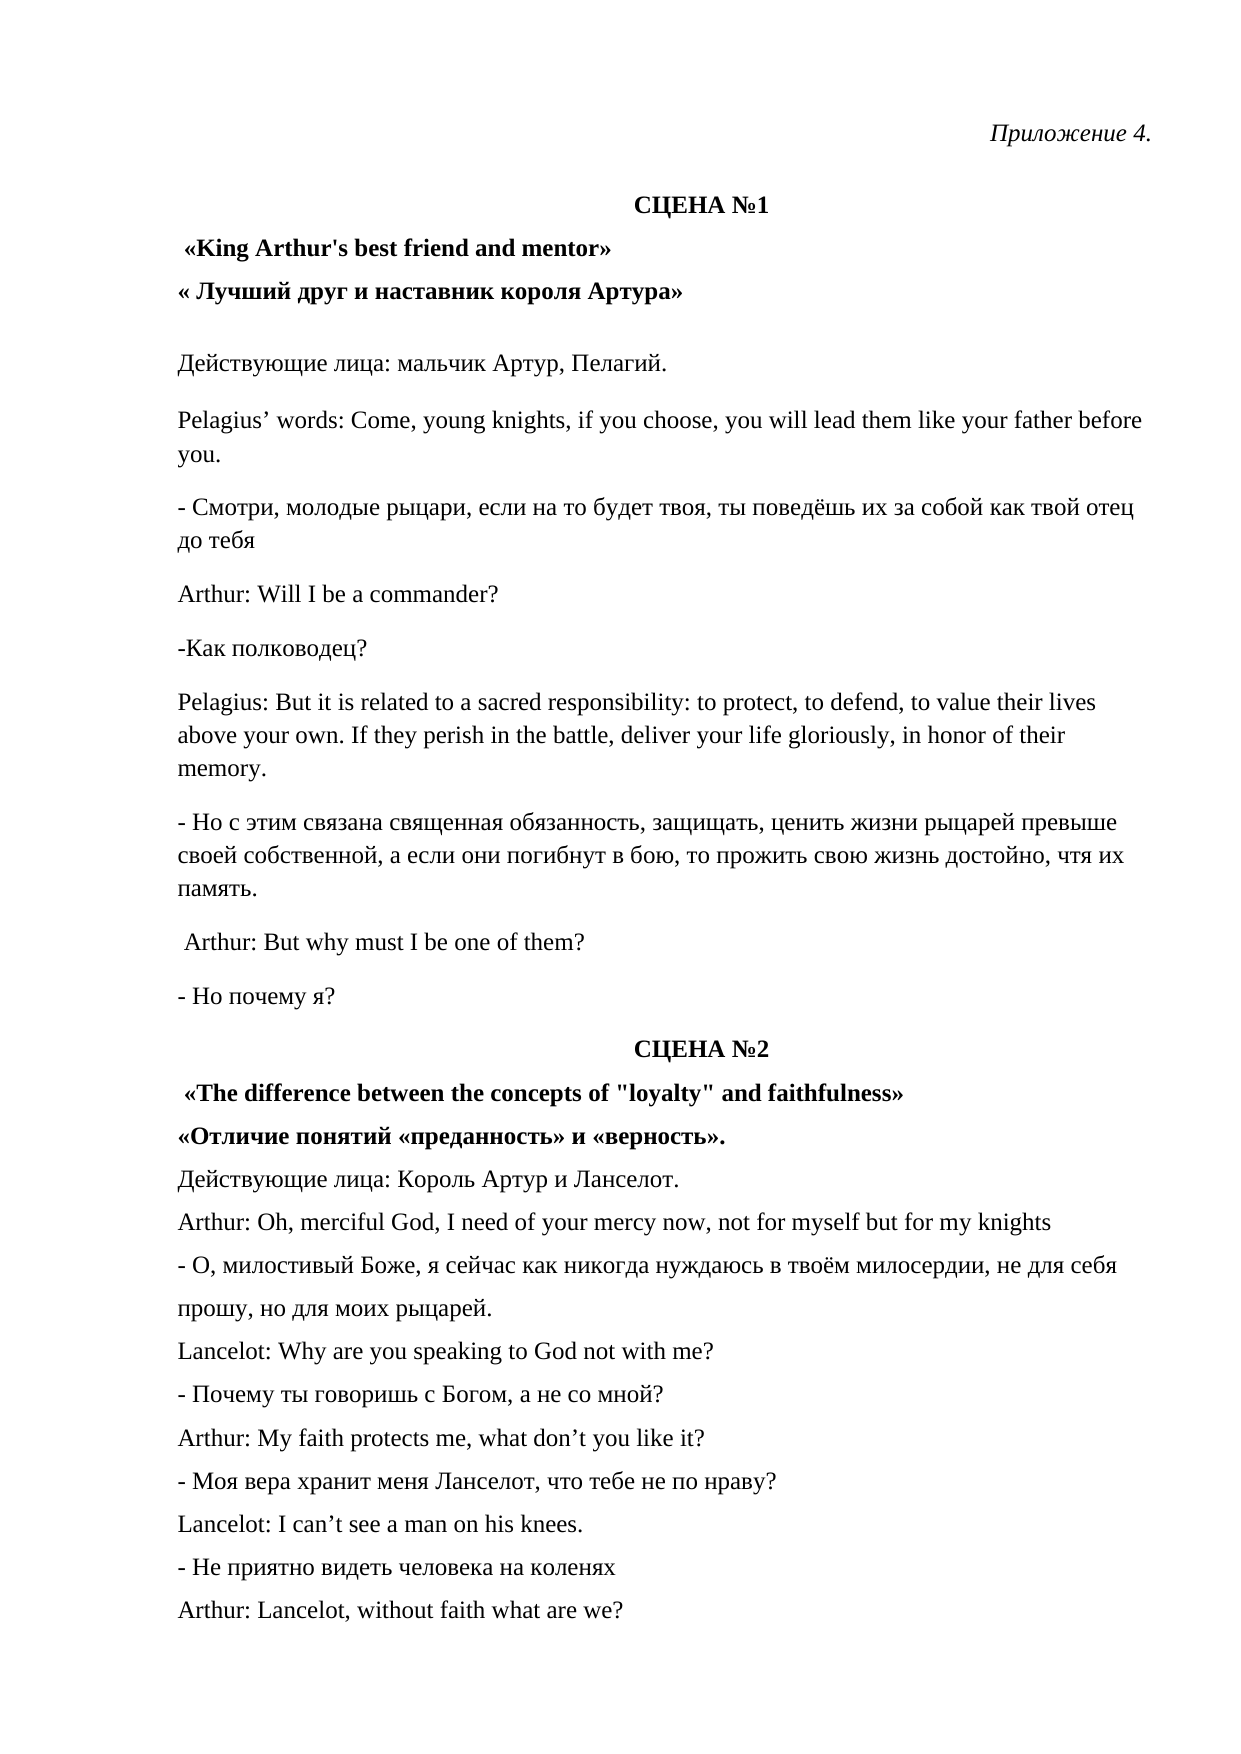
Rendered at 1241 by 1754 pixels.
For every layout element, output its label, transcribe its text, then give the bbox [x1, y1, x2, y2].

text Arthur: My faith protects me, what don’t you like it? [177, 1423, 1152, 1451]
text -Как полководец? [177, 633, 1152, 662]
text Arthur: Lancelot, without faith what are we? [177, 1595, 1152, 1624]
text «Отличие понятий «преданность» и «верность». [177, 1121, 1152, 1149]
text Lancelot: Why are you speaking to God not with me? [177, 1336, 1152, 1365]
text Действующие лица: Король Артур и Ланселот. [177, 1164, 1152, 1193]
text Arthur: Will I be a commander? [177, 579, 1152, 608]
text - Но с этим связана священная обязанность, защищать, ценить жизни рыцарей превыше своей собственной, а если они погибнут в бою, то прожить свою жизнь достойно, чтя их память. [177, 807, 1152, 902]
text Arthur: Oh, merciful God, I need of your mercy now, not for myself but for my knights [177, 1207, 1152, 1236]
text Pelagius: But it is related to a sacred responsibility: to protect, to defend, to value their lives above your own. If they perish in the battle, deliver your life gloriously, in honor of their memory. [177, 687, 1152, 782]
text Приложение 4. [177, 118, 1152, 147]
text «The difference between the concepts of "loyalty" and faithfulness» [177, 1078, 1152, 1106]
text «King Arthur's best friend and mentor» [177, 233, 1152, 262]
text Действующие лица: мальчик Артур, Пелагий. [177, 348, 1152, 377]
text СЦЕНА №2 [177, 1034, 1152, 1063]
text - Смотри, молодые рыцари, если на то будет твоя, ты поведёшь их за собой как твой отец до тебя [177, 492, 1152, 554]
text - Но почему я? [177, 981, 1152, 1009]
text « Лучший друг и наставник короля Артура» [177, 276, 1152, 305]
text Pelagius’ words: Come, young knights, if you choose, you will lead them like your father before you. [177, 406, 1152, 467]
text Arthur: But why must I be one of them? [177, 927, 1152, 956]
text - Не приятно видеть человека на коленях [177, 1552, 1152, 1581]
text Lancelot: I can’t see a man on his knees. [177, 1509, 1152, 1538]
text СЦЕНА №1 [177, 190, 1152, 219]
text - Моя вера хранит меня Ланселот, что тебе не по нраву? [177, 1466, 1152, 1494]
text - О, милостивый Боже, я сейчас как никогда нуждаюсь в твоём милосердии, не для себя прошу, но для моих рыцарей. [177, 1250, 1152, 1322]
text - Почему ты говоришь с Богом, а не со мной? [177, 1379, 1152, 1408]
